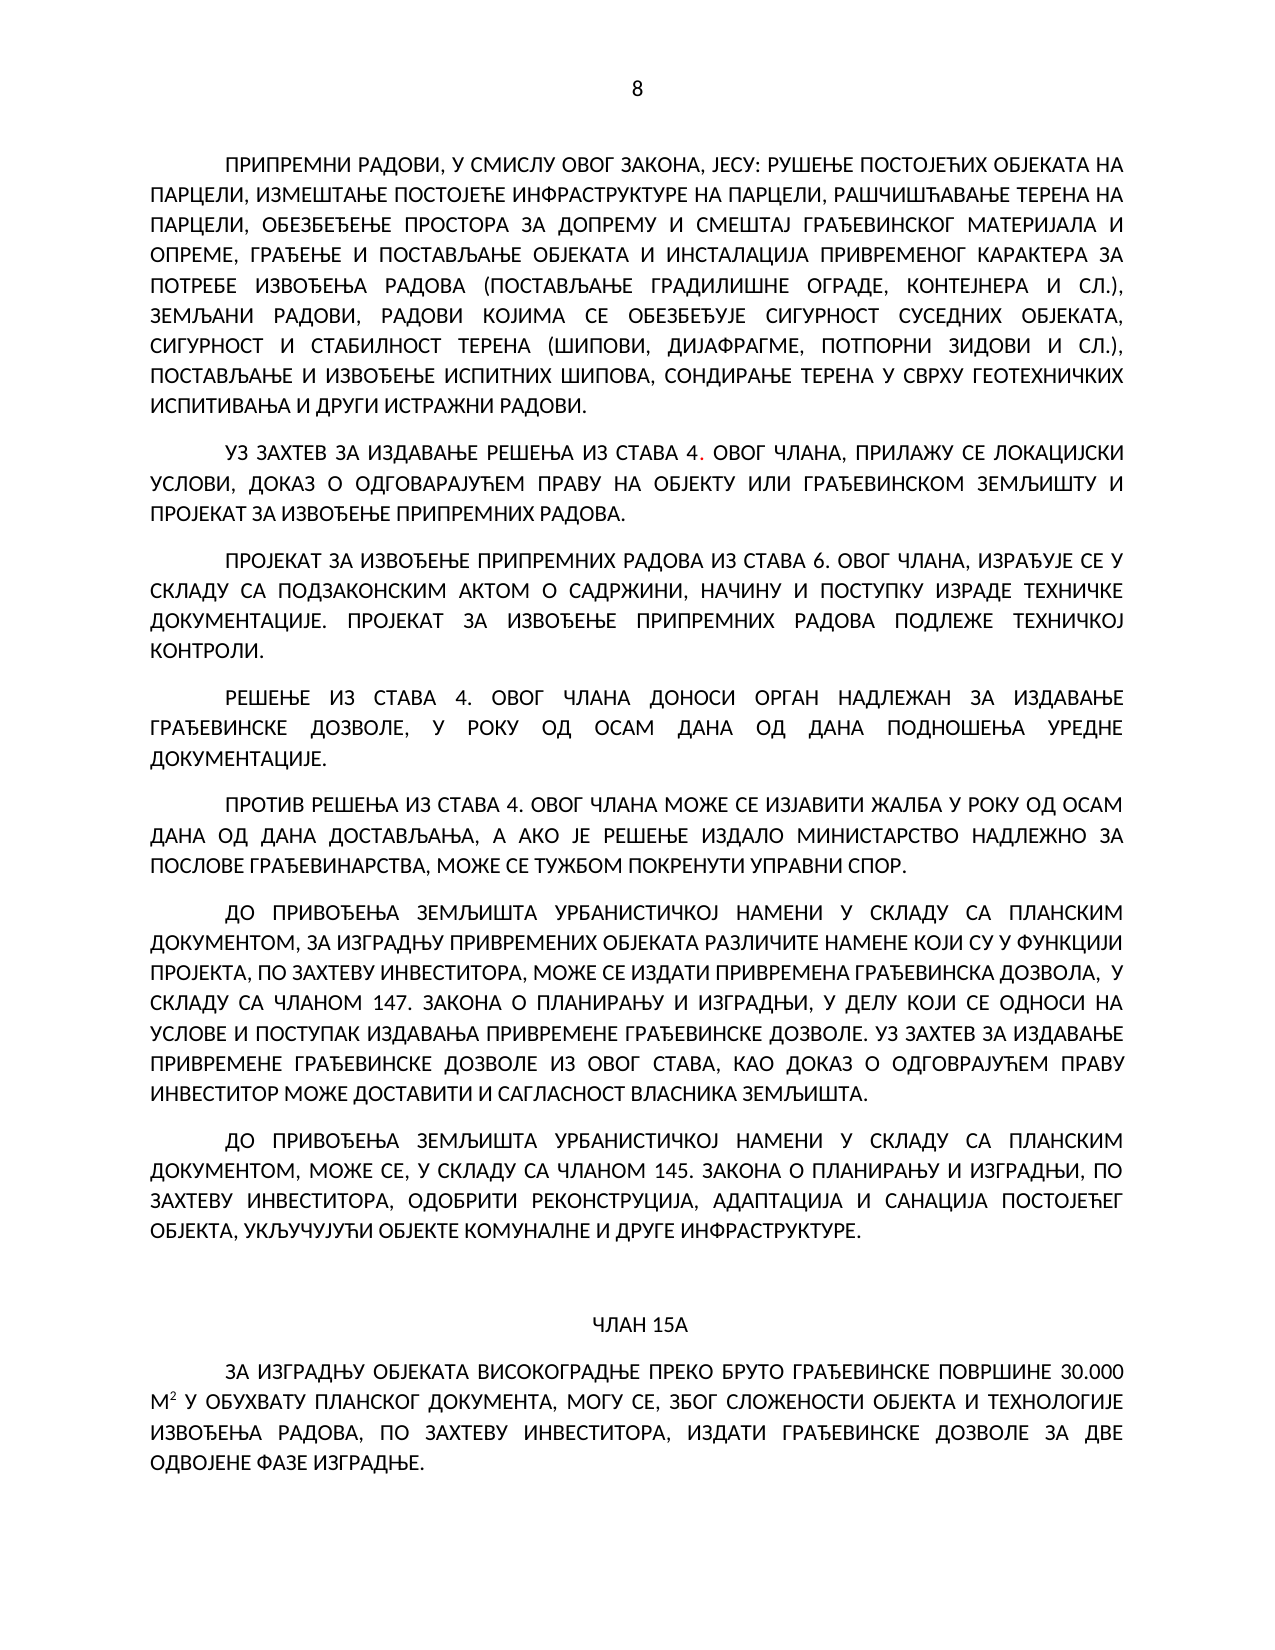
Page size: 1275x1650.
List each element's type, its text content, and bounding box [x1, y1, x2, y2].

text ПРОТИВ РЕШЕЊА ИЗ СТАВА 4. ОВОГ ЧЛАНА МОЖЕ СЕ ИЗЈАВИТИ ЖАЛБА У РОКУ ОД ОСАМ ДАНА ОД ДАНА ДОСТАВЉАЊА, А АКО ЈЕ РЕШЕЊЕ ИЗДАЛО МИНИСТАРСТВО НАДЛЕЖНО ЗА ПОСЛОВЕ ГРАЂЕВИНАРСТВА, МОЖЕ СЕ ТУЖБОМ ПОКРЕНУТИ УПРАВНИ СПОР. [150, 791, 1125, 879]
text РЕШЕЊЕ ИЗ СТАВА 4. ОВОГ ЧЛАНА ДОНОСИ ОРГАН НАДЛЕЖАН ЗА ИЗДАВАЊЕ ГРАЂЕВИНСКЕ ДОЗВОЛЕ, У РОКУ ОД ОСАМ ДАНА ОД ДАНА ПОДНОШЕЊА УРЕДНЕ ДОКУМЕНТАЦИЈЕ. [150, 683, 1125, 772]
text ЧЛАН 15А [150, 1310, 1125, 1338]
text ПРОЈЕКАТ ЗА ИЗВОЂЕЊЕ ПРИПРЕМНИХ РАДОВА ИЗ СТАВА 6. ОВОГ ЧЛАНА, ИЗРАЂУЈЕ СЕ У СКЛАДУ СА ПОДЗАКОНСКИМ АКТОМ О САДРЖИНИ, НАЧИНУ И ПОСТУПКУ ИЗРАДЕ ТЕХНИЧКЕ ДОКУМЕНТАЦИЈЕ. ПРОЈЕКАТ ЗА ИЗВОЂЕЊЕ ПРИПРЕМНИХ РАДОВА ПОДЛЕЖЕ ТЕХНИЧКОЈ КОНТРОЛИ. [150, 546, 1125, 664]
text ДО ПРИВОЂЕЊА ЗЕМЉИШТА УРБАНИСТИЧКОЈ НАМЕНИ У СКЛАДУ СА ПЛАНСКИМ ДОКУМЕНТОМ, ЗА ИЗГРАДЊУ ПРИВРЕМЕНИХ ОБЈЕКАТА РАЗЛИЧИТЕ НАМЕНЕ КОЈИ СУ У ФУНКЦИЈИ ПРОЈЕКТА, ПО ЗАХТЕВУ ИНВЕСТИТОРА, МОЖЕ СЕ ИЗДАТИ ПРИВРЕМЕНА ГРАЂЕВИНСКА ДОЗВОЛА, У СКЛАДУ СА ЧЛАНОМ 147. ЗАКОНА О ПЛАНИРАЊУ И ИЗГРАДЊИ, У ДЕЛУ КОЈИ СЕ ОДНОСИ НА УСЛОВЕ И ПОСТУПАК ИЗДАВАЊА ПРИВРЕМЕНЕ ГРАЂЕВИНСКЕ ДОЗВОЛЕ. УЗ ЗАХТЕВ ЗА ИЗДАВАЊЕ ПРИВРЕМЕНЕ ГРАЂЕВИНСКЕ ДОЗВОЛЕ ИЗ ОВОГ СТАВА, КАО ДОКАЗ О ОДГОВРАЈУЋЕМ ПРАВУ ИНВЕСТИТОР МОЖЕ ДОСТАВИТИ И САГЛАСНОСТ ВЛАСНИКА ЗЕМЉИШТА. [150, 898, 1125, 1107]
text ДО ПРИВОЂЕЊА ЗЕМЉИШТА УРБАНИСТИЧКОЈ НАМЕНИ У СКЛАДУ СА ПЛАНСКИМ ДОКУМЕНТОМ, МОЖЕ СЕ, У СКЛАДУ СА ЧЛАНОМ 145. ЗАКОНА О ПЛАНИРАЊУ И ИЗГРАДЊИ, ПО ЗАХТЕВУ ИНВЕСТИТОРА, ОДОБРИТИ РЕКОНСТРУЦИЈА, АДАПТАЦИЈА И САНАЦИЈА ПОСТОЈЕЋЕГ ОБЈЕКТА, УКЉУЧУЈУЋИ ОБЈЕКТЕ КОМУНАЛНЕ И ДРУГЕ ИНФРАСТРУКТУРЕ. [150, 1126, 1125, 1245]
text ПРИПРЕМНИ РАДОВИ, У СМИСЛУ ОВОГ ЗАКОНА, ЈЕСУ: РУШЕЊЕ ПОСТОЈЕЋИХ ОБЈЕКАТА НА ПАРЦЕЛИ, ИЗМЕШТАЊЕ ПОСТОЈЕЋЕ ИНФРАСТРУКТУРЕ НА ПАРЦЕЛИ, РАШЧИШЋАВАЊЕ ТЕРЕНА НА ПАРЦЕЛИ, ОБЕЗБЕЂЕЊЕ ПРОСТОРА ЗА ДОПРЕМУ И СМЕШТАЈ ГРАЂЕВИНСКОГ МАТЕРИЈАЛА И ОПРЕМЕ, ГРАЂЕЊЕ И ПОСТАВЉАЊЕ ОБЈЕКАТА И ИНСТАЛАЦИЈА ПРИВРЕМЕНОГ КАРАКТЕРА ЗА ПОТРЕБЕ ИЗВОЂЕЊА РАДОВА (ПОСТАВЉАЊЕ ГРАДИЛИШНЕ ОГРАДЕ, КОНТЕЈНЕРА И СЛ.), ЗЕМЉАНИ РАДОВИ, РАДОВИ КОЈИМА СЕ ОБЕЗБЕЂУЈЕ СИГУРНОСТ СУСЕДНИХ ОБЈЕКАТА, СИГУРНОСТ И СТАБИЛНОСТ ТЕРЕНА (ШИПОВИ, ДИЈАФРАГМЕ, ПОТПОРНИ ЗИДОВИ И СЛ.), ПОСТАВЉАЊЕ И ИЗВОЂЕЊЕ ИСПИТНИХ ШИПОВА, СОНДИРАЊЕ ТЕРЕНА У СВРХУ ГЕОТЕХНИЧКИХ ИСПИТИВАЊА И ДРУГИ ИСТРАЖНИ РАДОВИ. [150, 150, 1125, 420]
text ЗА ИЗГРАДЊУ ОБЈЕКАТА ВИСОКОГРАДЊЕ ПРЕКО БРУТО ГРАЂЕВИНСКЕ ПОВРШИНЕ 30.000 М2 У ОБУХВАТУ ПЛАНСКОГ ДОКУМЕНТА, МОГУ СЕ, ЗБОГ СЛОЖЕНОСТИ ОБЈЕКТА И ТЕХНОЛОГИЈЕ ИЗВОЂЕЊА РАДОВА, ПО ЗАХТЕВУ ИНВЕСТИТОРА, ИЗДАТИ ГРАЂЕВИНСКЕ ДОЗВОЛЕ ЗА ДВЕ ОДВОЈЕНЕ ФАЗЕ ИЗГРАДЊЕ. [150, 1357, 1125, 1476]
text УЗ ЗАХТЕВ ЗА ИЗДАВАЊЕ РЕШЕЊА ИЗ СТАВА 4. ОВОГ ЧЛАНА, ПРИЛАЖУ СЕ ЛОКАЦИЈСКИ УСЛОВИ, ДОКАЗ О ОДГОВАРАЈУЋЕМ ПРАВУ НА ОБЈЕКТУ ИЛИ ГРАЂЕВИНСКОМ ЗЕМЉИШТУ И ПРОЈЕКАТ ЗА ИЗВОЂЕЊЕ ПРИПРЕМНИХ РАДОВА. [150, 438, 1125, 527]
